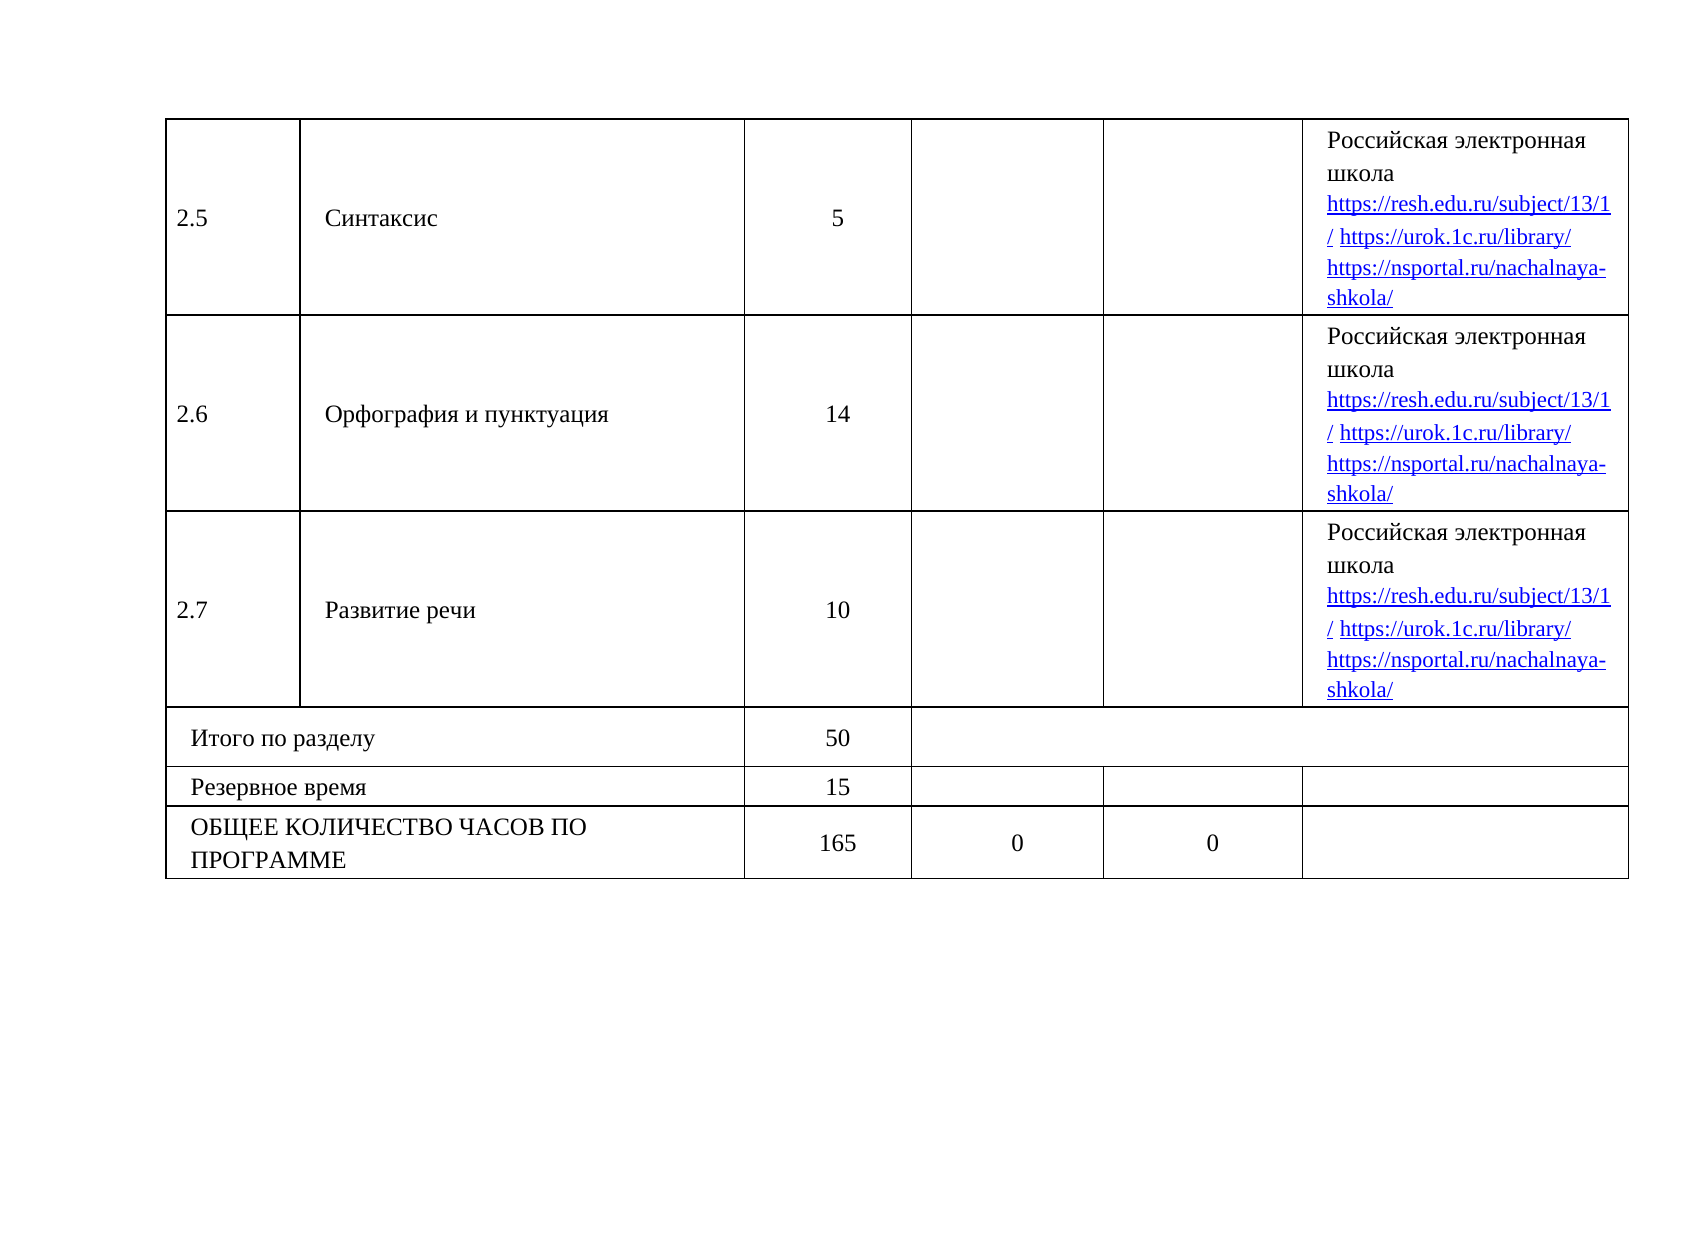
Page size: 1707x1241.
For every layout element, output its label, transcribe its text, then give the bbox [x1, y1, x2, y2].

table_cell [912, 120, 1103, 314]
table_cell 2.5 [167, 120, 299, 314]
table_cell [1303, 767, 1628, 805]
table_cell [1104, 120, 1302, 314]
table_cell [912, 316, 1103, 510]
table_cell 50 [745, 708, 911, 766]
table_cell 15 [745, 767, 911, 805]
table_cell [1303, 120, 1628, 314]
table_cell [912, 708, 1628, 766]
table_cell [1303, 807, 1628, 877]
table_cell [1104, 316, 1302, 510]
table_cell [1104, 512, 1302, 706]
table_cell ОБЩЕЕ КОЛИЧЕСТВО ЧАСОВ ПО ПРОГРАММЕ [167, 807, 744, 877]
table_cell Орфография и пунктуация [301, 316, 744, 510]
table_cell 0 [912, 807, 1103, 877]
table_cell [1303, 316, 1628, 510]
table_cell [912, 512, 1103, 706]
table_cell 2.7 [167, 512, 299, 706]
table_cell Развитие речи [301, 512, 744, 706]
table_cell 5 [745, 120, 911, 314]
table_cell [912, 767, 1103, 805]
table_cell 2.6 [167, 316, 299, 510]
table_cell Итого по разделу [167, 708, 744, 766]
table_cell Синтаксис [301, 120, 744, 314]
table_cell 0 [1104, 807, 1302, 877]
table_cell Российская электронная школа https://resh.edu.ru/subject/13/1/ https://urok.1c.ru/library/ https://nsportal.ru/nachalnaya-shkola/ [1303, 512, 1628, 706]
table_cell 165 [745, 807, 911, 877]
table_cell 14 [745, 316, 911, 510]
table_cell [1104, 767, 1302, 805]
table_cell 10 [745, 512, 911, 706]
table_cell Резервное время [167, 767, 744, 805]
